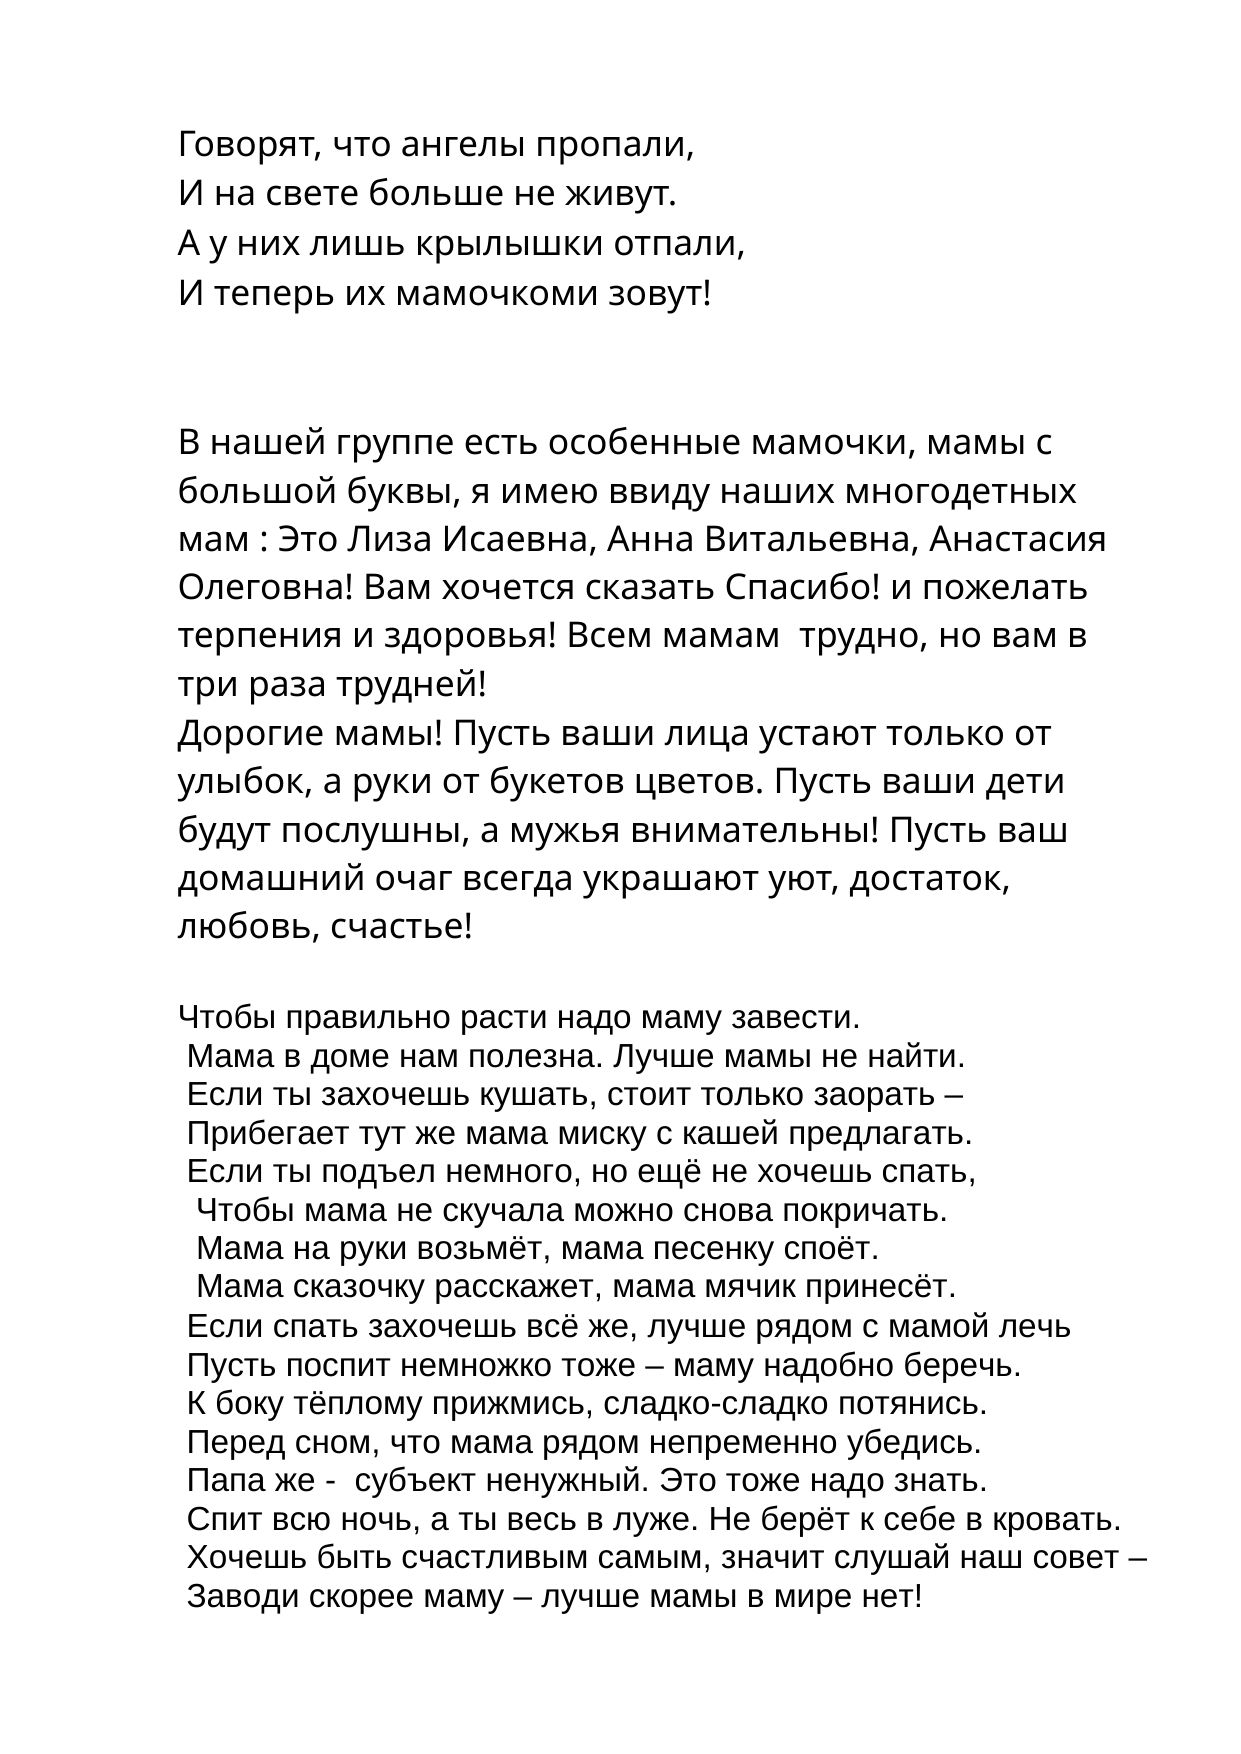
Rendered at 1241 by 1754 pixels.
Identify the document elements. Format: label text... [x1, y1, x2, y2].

text Говорят, что ангелы пропали, [177, 118, 1150, 166]
text Дорогие мамы! Пусть ваши лица устают только от улыбок, а руки от букетов цветов. Пусть ваши дети будут послушны, а мужья внимательны! Пусть ваш домашний очаг всегда украшают уют, достаток, любовь, счастье! [177, 708, 1150, 949]
text Если спать захочешь всё же, лучше рядом с мамой лечь Пусть поспит немножко тоже – маму надобно беречь. К боку тёплому прижмись, сладко-сладко потянись. Перед сном, что мама рядом непременно убедись. Папа же - субъект ненужный. Это тоже надо знать. Спит всю ночь, а ты весь в луже. Не берёт к себе в кровать. Хочешь быть счастливым самым, значит слушай наш совет – Заводи скорее маму – лучше мамы в мире нет! [177, 1307, 1150, 1614]
text А у них лишь крылышки отпали, [177, 218, 1150, 266]
text В нашей группе есть особенные мамочки, мамы с большой буквы, я имею ввиду наших многодетных мам : Это Лиза Исаевна, Анна Витальевна, Анастасия Олеговна! Вам хочется сказать Спасибо! и пожелать терпения и здоровья! Всем мамам трудно, но вам в три раза трудней! [177, 417, 1150, 706]
text Чтобы правильно расти надо маму завести. Мама в доме нам полезна. Лучше мамы не найти. Если ты захочешь кушать, стоит только заорать – Прибегает тут же мама миску с кашей предлагать. Если ты подъел немного, но ещё не хочешь спать, Чтобы мама не скучала можно снова покричать. Мама на руки возьмёт, мама песенку споёт. Мама сказочку расскажет, мама мячик принесёт. [177, 997, 1150, 1305]
text И на свете больше не живут. [177, 168, 1150, 216]
text И теперь их мамочкоми зовут! [177, 267, 1150, 316]
